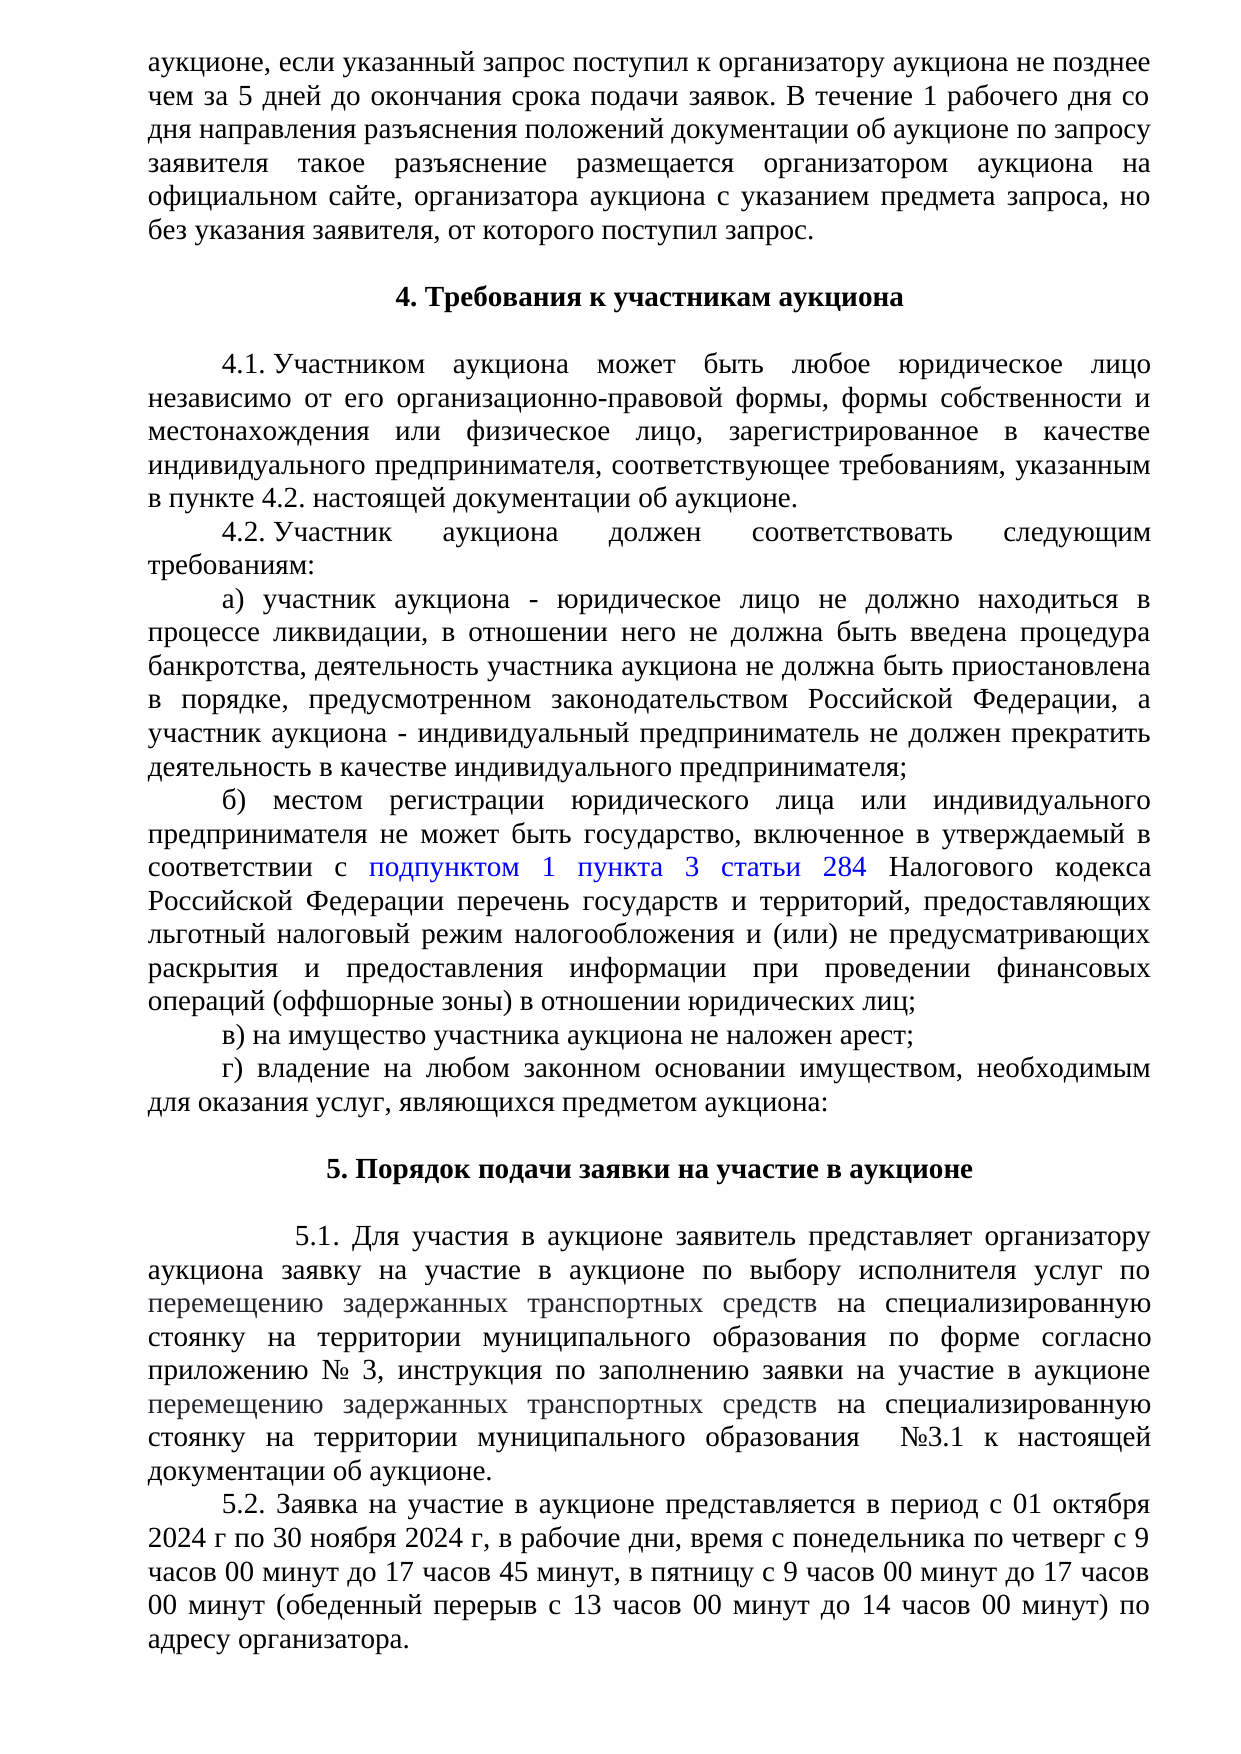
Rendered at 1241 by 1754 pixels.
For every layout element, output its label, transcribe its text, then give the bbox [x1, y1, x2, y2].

text 4.1. Участником аукциона может быть любое юридическое лицо независимо от его организационно-правовой формы, формы собственности и местонахождения или физическое лицо, зарегистрированное в качестве индивидуального предпринимателя, соответствующее требованиям, указанным в пункте 4.2. настоящей документации об аукционе. [148, 346, 1152, 514]
text г) владение на любом законном основании имуществом, необходимым для оказания услуг, являющихся предметом аукциона: [148, 1051, 1152, 1118]
text а) участник аукциона - юридическое лицо не должно находиться в процессе ликвидации, в отношении него не должна быть введена процедура банкротства, деятельность участника аукциона не должна быть приостановлена в порядке, предусмотренном законодательством Российской Федерации, а участник аукциона - индивидуальный предприниматель не должен прекратить деятельность в качестве индивидуального предпринимателя; [148, 581, 1152, 782]
text 5.2. Заявка на участие в аукционе представляется в период с 01 октября 2024 г по 30 ноября 2024 г, в рабочие дни, время с понедельника по четверг с 9 часов 00 минут до 17 часов 45 минут, в пятницу с 9 часов 00 минут до 17 часов 00 минут (обеденный перерыв с 13 часов 00 минут до 14 часов 00 минут) по адресу организатора. [148, 1487, 1152, 1654]
text 5.1. Для участия в аукционе заявитель представляет организатору аукциона заявку на участие в аукционе по выбору исполнителя услуг по перемещению задержанных транспортных средств на специализированную стоянку на территории муниципального образования по форме согласно приложению № 3, инструкция по заполнению заявки на участие в аукционе перемещению задержанных транспортных средств на специализированную стоянку на территории муниципального образования №3.1 к настоящей документации об аукционе. [148, 1218, 1152, 1487]
text 5. Порядок подачи заявки на участие в аукционе [148, 1151, 1152, 1185]
text б) местом регистрации юридического лица или индивидуального предпринимателя не может быть государство, включенное в утверждаемый в соответствии с подпунктом 1 пункта 3 статьи 284 Налогового кодекса Российской Федерации перечень государств и территорий, предоставляющих льготный налоговый режим налогообложения и (или) не предусматривающих раскрытия и предоставления информации при проведении финансовых операций (оффшорные зоны) в отношении юридических лиц; [148, 782, 1152, 1017]
text 4.2. Участник аукциона должен соответствовать следующим требованиям: [148, 514, 1152, 581]
text в) на имущество участника аукциона не наложен арест; [148, 1017, 1152, 1051]
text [148, 44, 1152, 246]
text 4. Требования к участникам аукциона [148, 279, 1152, 313]
